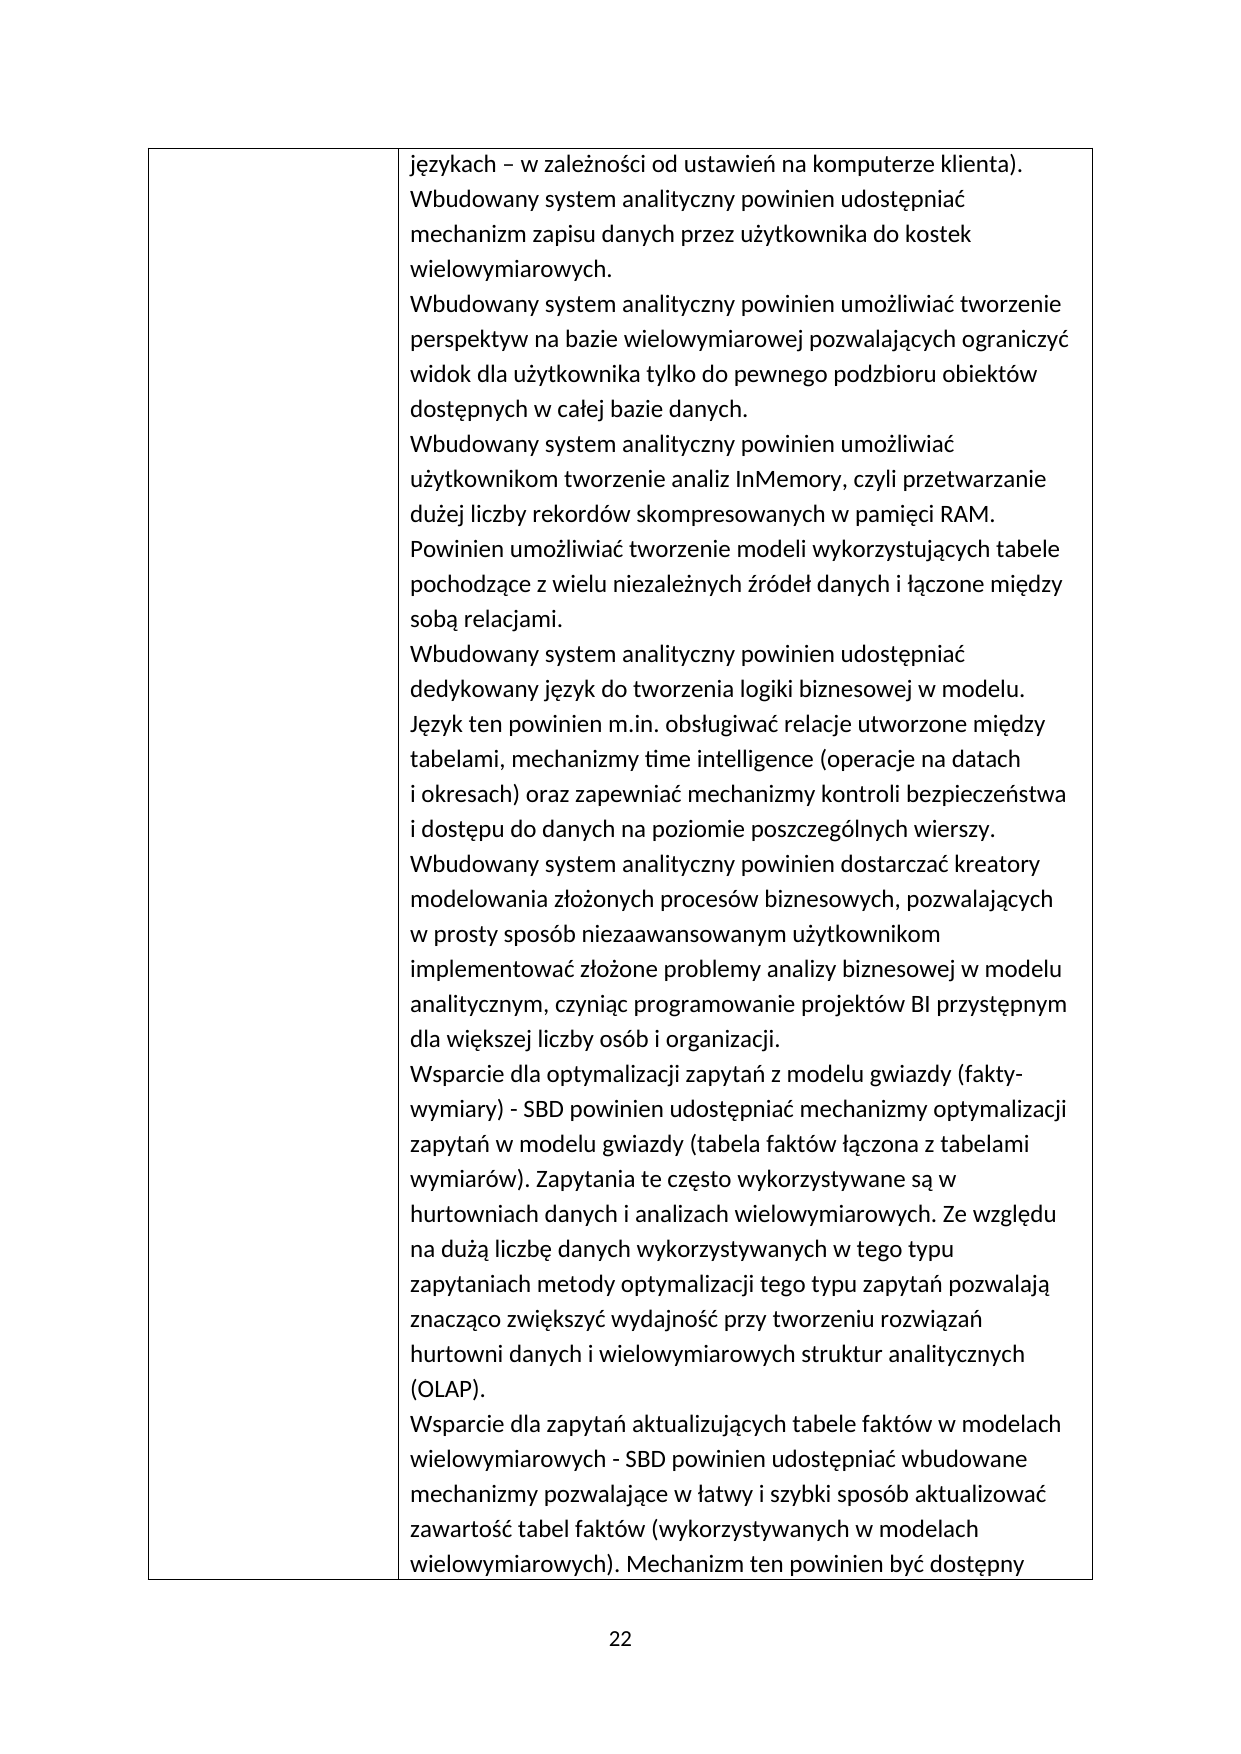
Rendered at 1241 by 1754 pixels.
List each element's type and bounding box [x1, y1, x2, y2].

table_cell [399, 149, 1092, 1579]
table_cell [149, 149, 398, 1579]
